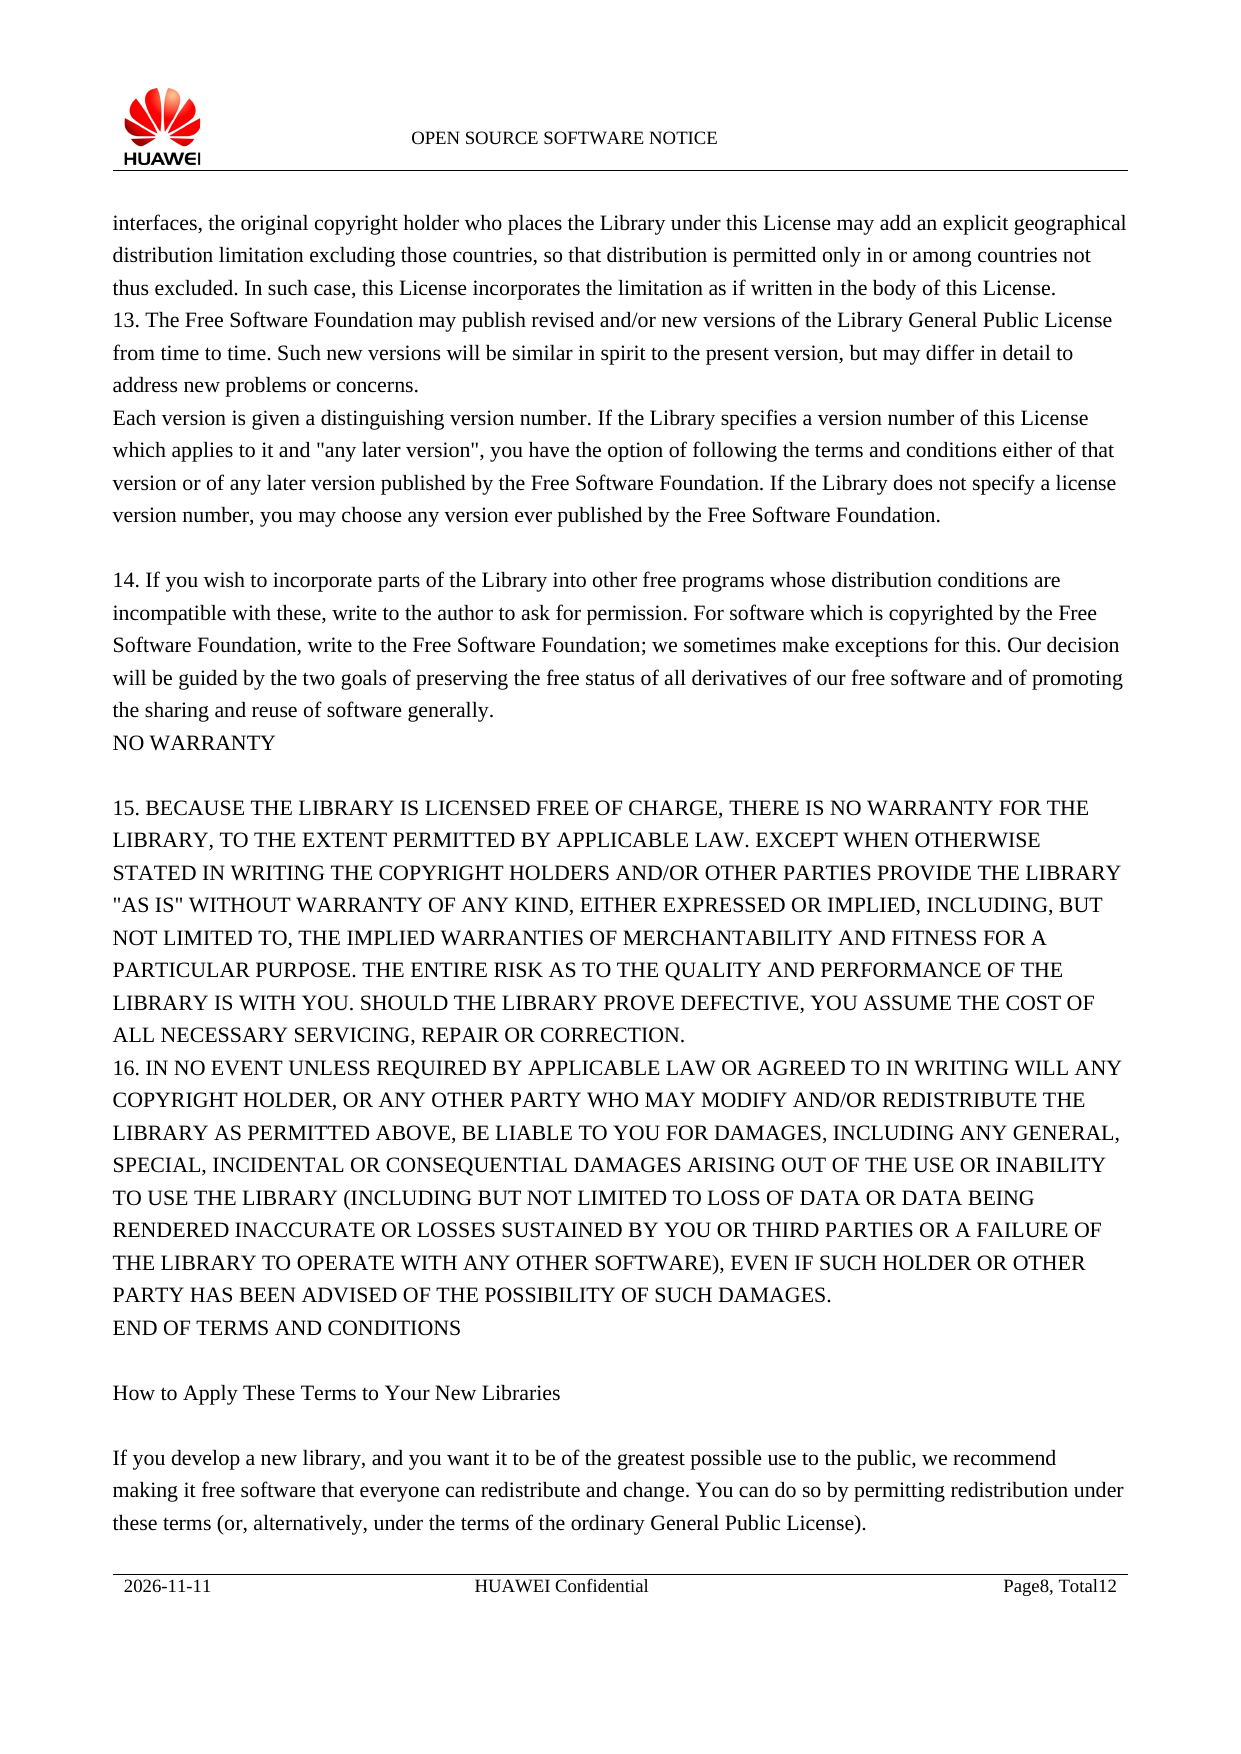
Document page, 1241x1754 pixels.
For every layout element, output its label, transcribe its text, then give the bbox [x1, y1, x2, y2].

text 13. The Free Software Foundation may publish revised and/or new versions of the Library General Public License from time to time. Such new versions will be similar in spirit to the present version, but may differ in detail to address new problems or concerns. [112, 304, 1128, 401]
text 16. IN NO EVENT UNLESS REQUIRED BY APPLICABLE LAW OR AGREED TO IN WRITING WILL ANY COPYRIGHT HOLDER, OR ANY OTHER PARTY WHO MAY MODIFY AND/OR REDISTRIBUTE THE LIBRARY AS PERMITTED ABOVE, BE LIABLE TO YOU FOR DAMAGES, INCLUDING ANY GENERAL, SPECIAL, INCIDENTAL OR CONSEQUENTIAL DAMAGES ARISING OUT OF THE USE OR INABILITY TO USE THE LIBRARY (INCLUDING BUT NOT LIMITED TO LOSS OF DATA OR DATA BEING RENDERED INACCURATE OR LOSSES SUSTAINED BY YOU OR THIRD PARTIES OR A FAILURE OF THE LIBRARY TO OPERATE WITH ANY OTHER SOFTWARE), EVEN IF SUCH HOLDER OR OTHER PARTY HAS BEEN ADVISED OF THE POSSIBILITY OF SUCH DAMAGES. [112, 1051, 1128, 1311]
text Each version is given a distinguishing version number. If the Library specifies a version number of this License which applies to it and "any later version", you have the option of following the terms and conditions either of that version or of any later version published by the Free Software Foundation. If the Library does not specify a license version number, you may choose any version ever published by the Free Software Foundation. [112, 401, 1128, 531]
text How to Apply These Terms to Your New Libraries [112, 1376, 1128, 1409]
text 14. If you wish to incorporate parts of the Library into other free programs whose distribution conditions are incompatible with these, write to the author to ask for permission. For software which is copyrighted by the Free Software Foundation, write to the Free Software Foundation; we sometimes make exceptions for this. Our decision will be guided by the two goals of preserving the free status of all derivatives of our free software and of promoting the sharing and reuse of software generally. [112, 564, 1128, 726]
text END OF TERMS AND CONDITIONS [112, 1311, 1128, 1344]
text NO WARRANTY [112, 726, 1128, 759]
picture [124, 88, 201, 165]
text 15. BECAUSE THE LIBRARY IS LICENSED FREE OF CHARGE, THERE IS NO WARRANTY FOR THE LIBRARY, TO THE EXTENT PERMITTED BY APPLICABLE LAW. EXCEPT WHEN OTHERWISE STATED IN WRITING THE COPYRIGHT HOLDERS AND/OR OTHER PARTIES PROVIDE THE LIBRARY "AS IS" WITHOUT WARRANTY OF ANY KIND, EITHER EXPRESSED OR IMPLIED, INCLUDING, BUT NOT LIMITED TO, THE IMPLIED WARRANTIES OF MERCHANTABILITY AND FITNESS FOR A PARTICULAR PURPOSE. THE ENTIRE RISK AS TO THE QUALITY AND PERFORMANCE OF THE LIBRARY IS WITH YOU. SHOULD THE LIBRARY PROVE DEFECTIVE, YOU ASSUME THE COST OF ALL NECESSARY SERVICING, REPAIR OR CORRECTION. [112, 791, 1128, 1051]
text If you develop a new library, and you want it to be of the greatest possible use to the public, we recommend making it free software that everyone can redistribute and change. You can do so by permitting redistribution under these terms (or, alternatively, under the terms of the ordinary General Public License). [112, 1441, 1128, 1539]
